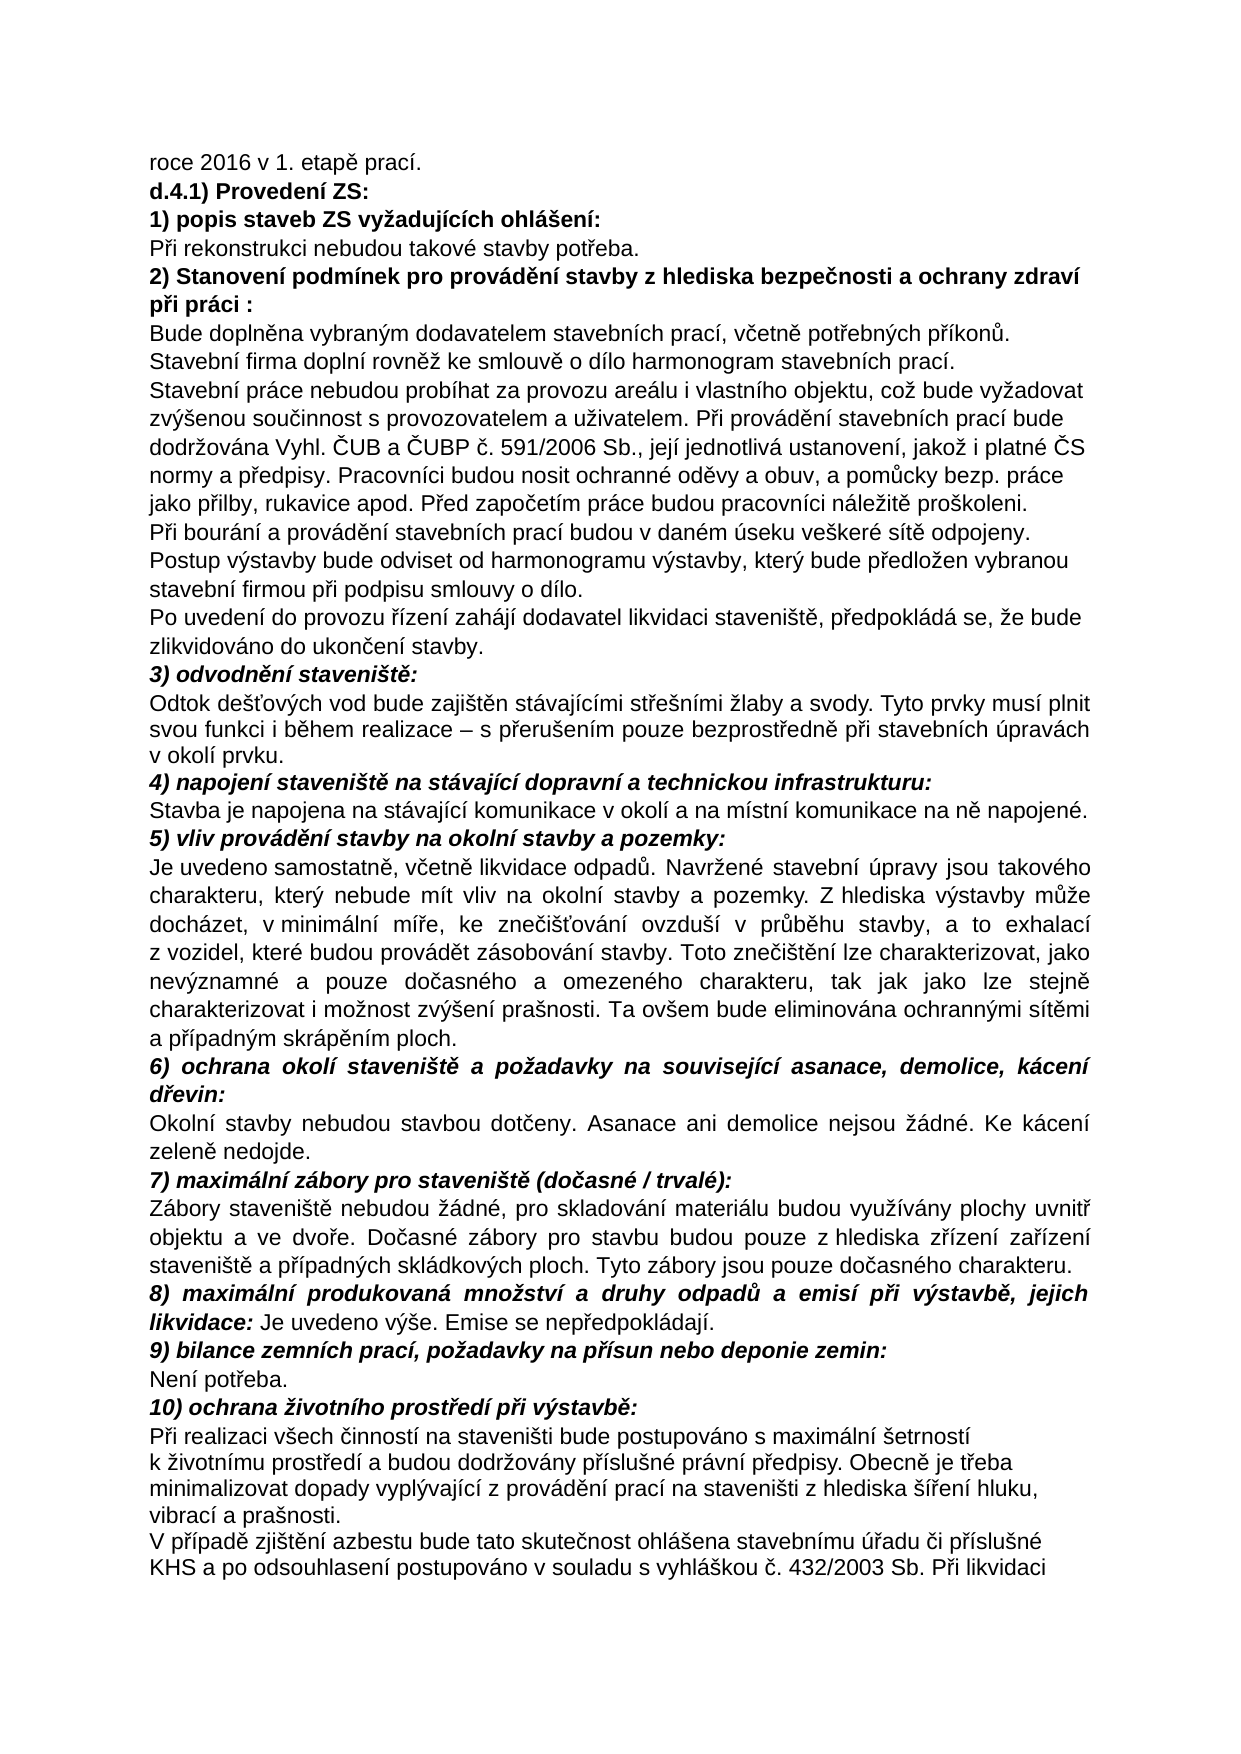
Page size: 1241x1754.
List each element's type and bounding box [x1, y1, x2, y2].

table_header [148, 148, 1093, 1582]
